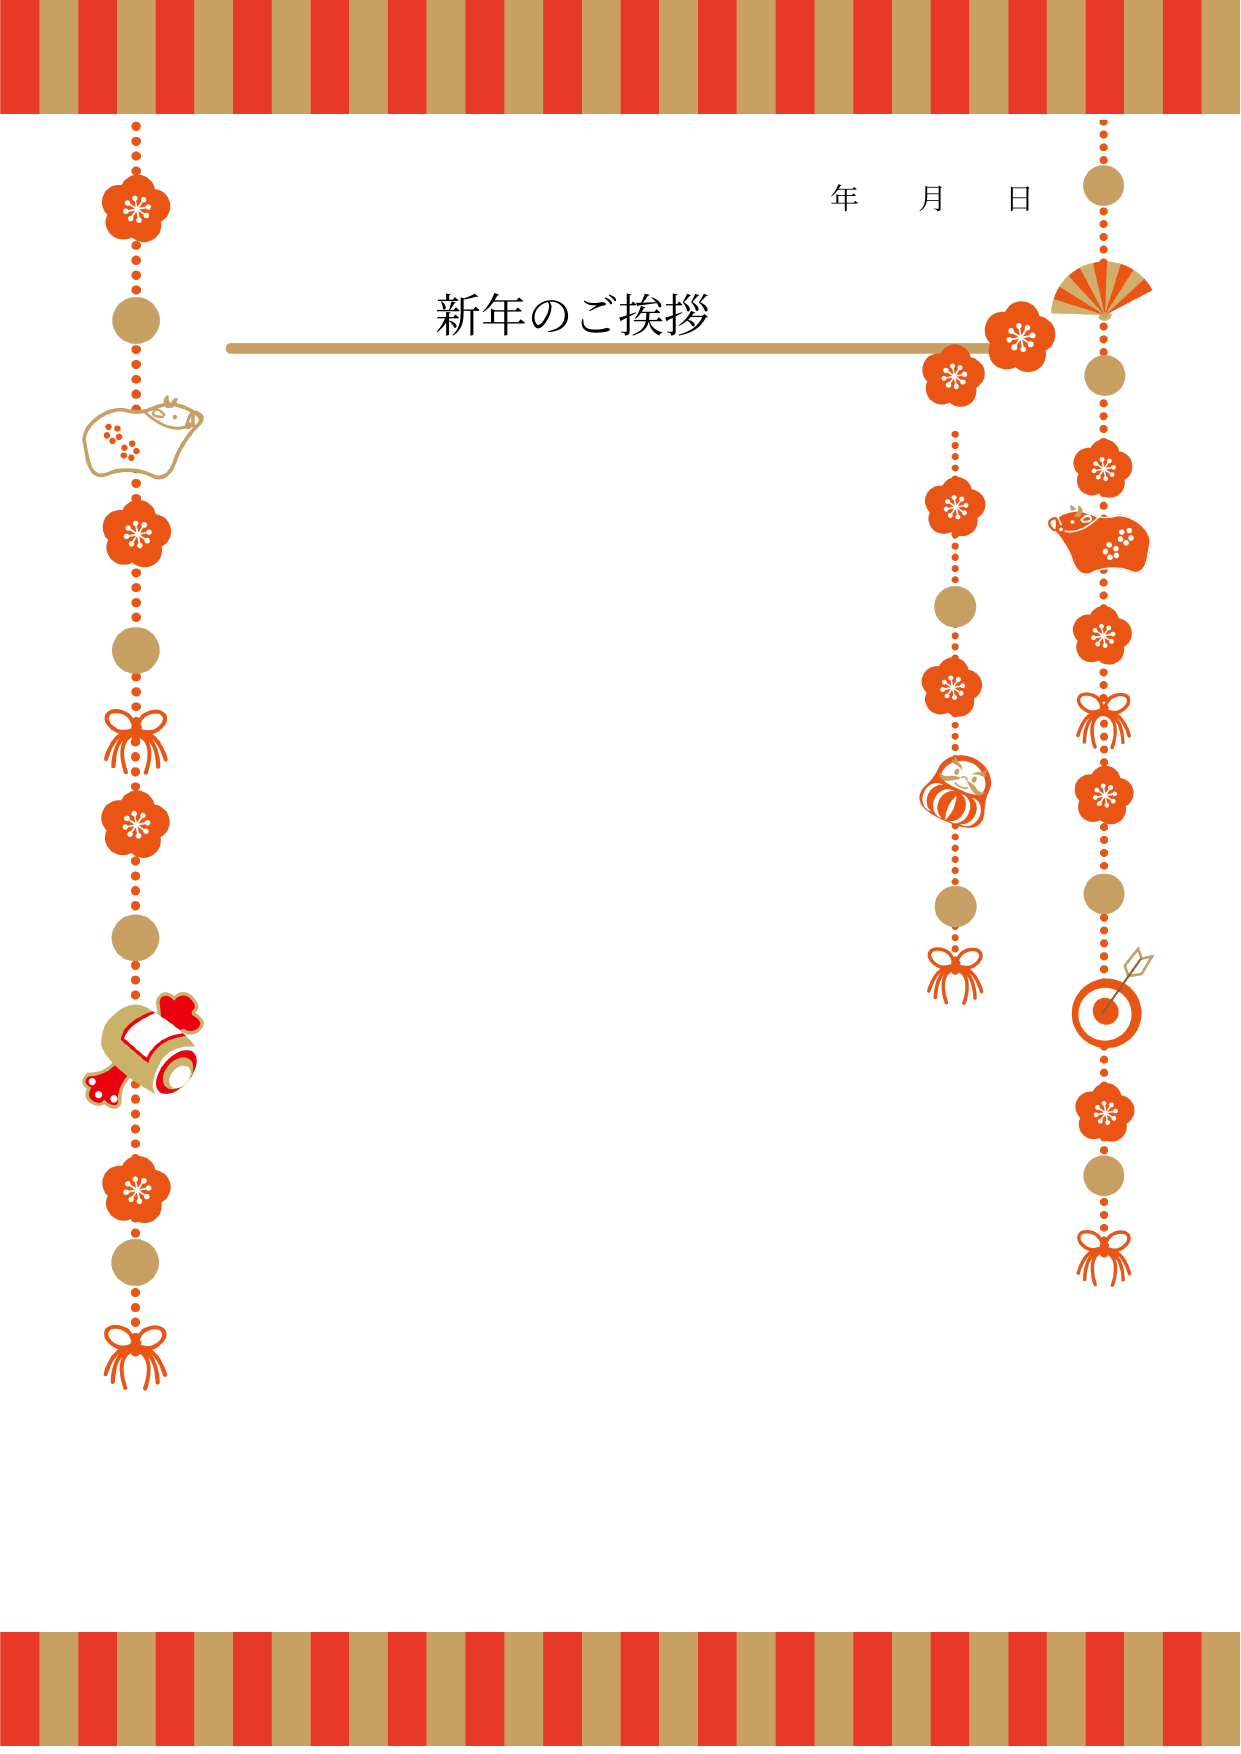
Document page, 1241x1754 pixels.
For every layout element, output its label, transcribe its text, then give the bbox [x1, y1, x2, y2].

picture [218, 120, 1164, 1291]
picture [0, 0, 1241, 114]
picture [73, 117, 210, 1392]
text 新年のご挨拶 [118, 280, 1028, 346]
picture [900, 427, 1011, 1013]
text 年 月 日 [118, 176, 1034, 217]
picture [0, 1632, 1241, 1746]
